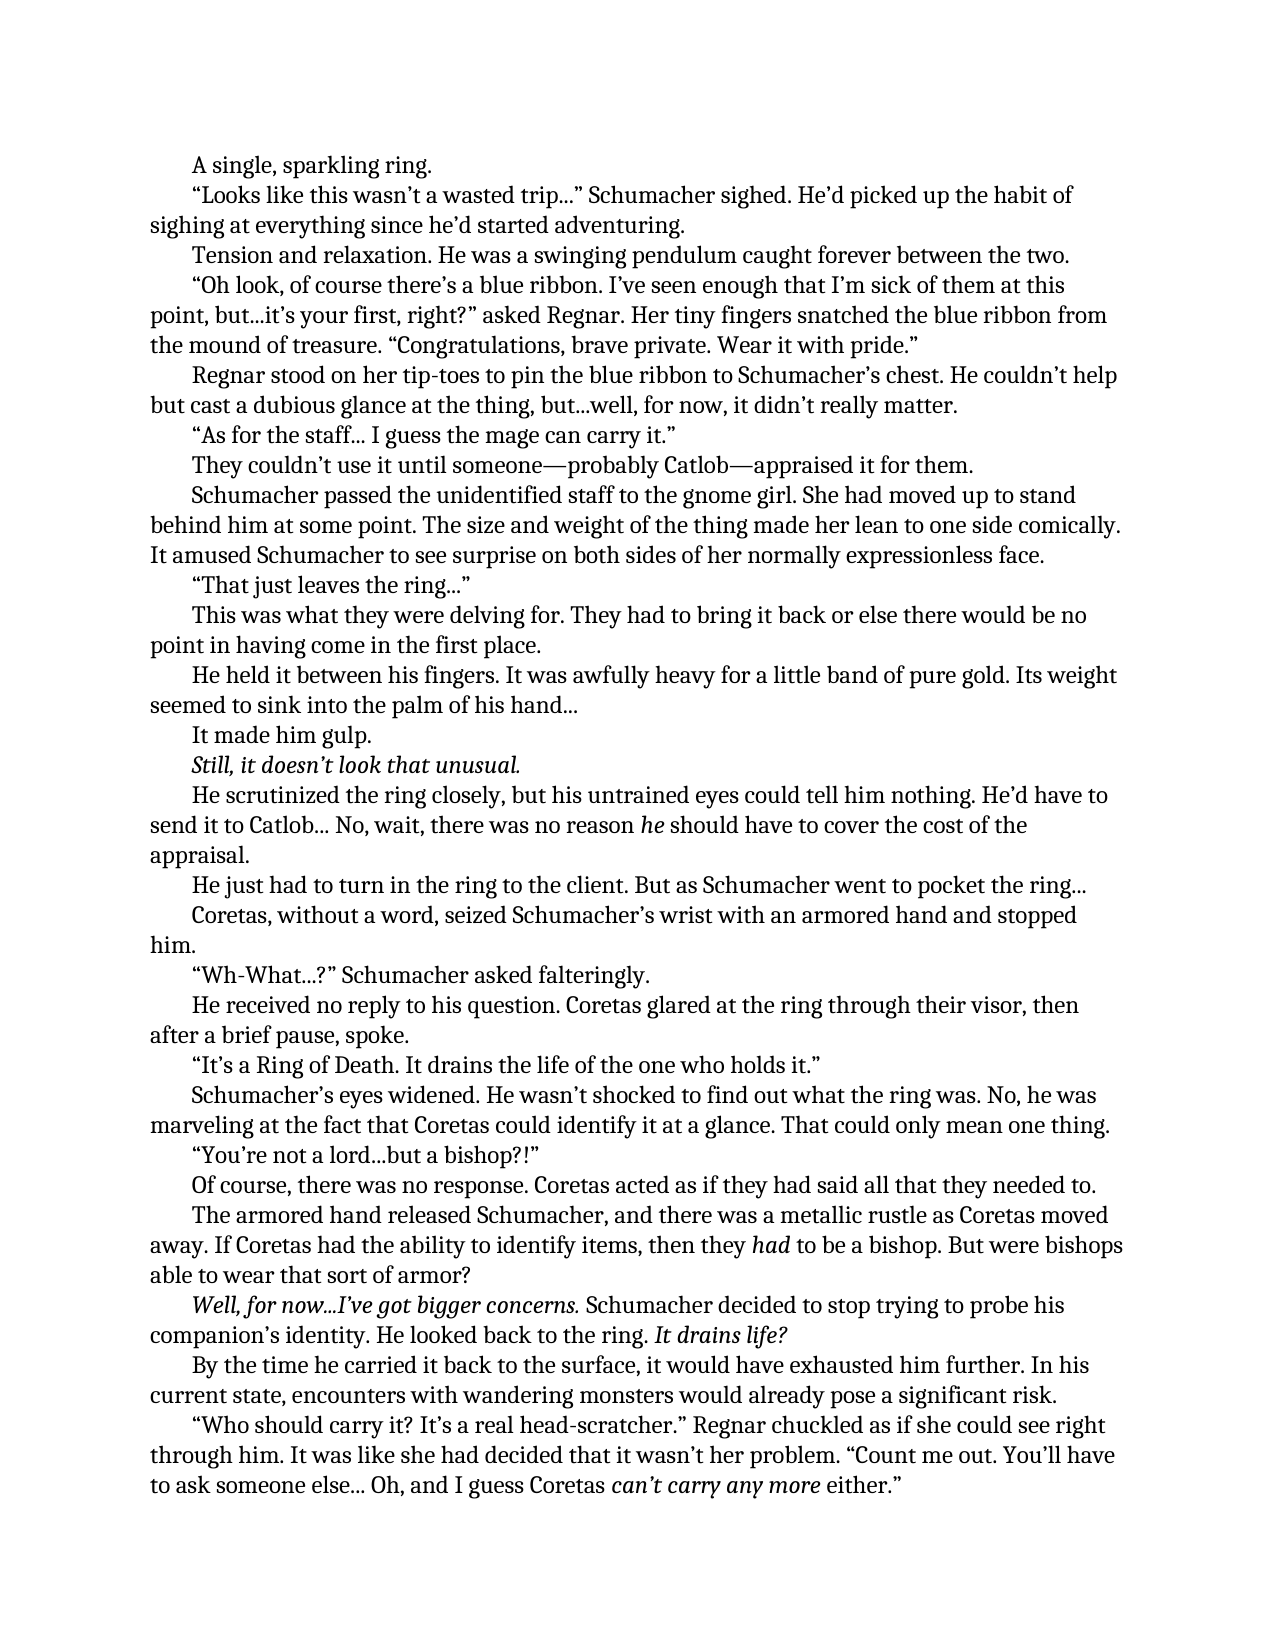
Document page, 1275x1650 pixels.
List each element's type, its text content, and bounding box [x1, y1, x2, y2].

text Still, it doesn’t look that unusual. [150, 750, 1125, 780]
text Regnar stood on her tip-toes to pin the blue ribbon to Schumacher’s chest. He couldn’t help but cast a dubious glance at the thing, but...well, for now, it didn’t really matter. [150, 360, 1125, 420]
text Schumacher’s eyes widened. He wasn’t shocked to find out what the ring was. No, he was marveling at the fact that Coretas could identify it at a glance. That could only mean one thing. [150, 1080, 1125, 1140]
text “You’re not a lord...but a bishop?!” [150, 1140, 1125, 1170]
text “It’s a Ring of Death. It drains the life of the one who holds it.” [150, 1050, 1125, 1080]
text “As for the staff... I guess the mage can carry it.” [150, 420, 1125, 450]
text Of course, there was no response. Coretas acted as if they had said all that they needed to. [150, 1170, 1125, 1200]
text The armored hand released Schumacher, and there was a metallic rustle as Coretas moved away. If Coretas had the ability to identify items, then they had to be a bishop. But were bishops able to wear that sort of armor? [150, 1200, 1125, 1290]
text “Oh look, of course there’s a blue ribbon. I’ve seen enough that I’m sick of them at this point, but...it’s your first, right?” asked Regnar. Her tiny fingers snatched the blue ribbon from the mound of treasure. “Congratulations, brave private. Wear it with pride.” [150, 270, 1125, 360]
text It made him gulp. [150, 720, 1125, 750]
text Coretas, without a word, seized Schumacher’s wrist with an armored hand and stopped him. [150, 900, 1125, 960]
text He just had to turn in the ring to the client. But as Schumacher went to pocket the ring... [150, 870, 1125, 900]
text Schumacher passed the unidentified staff to the gnome girl. She had moved up to stand behind him at some point. The size and weight of the thing made her lean to one side comically. It amused Schumacher to see surprise on both sides of her normally expressionless face. [150, 480, 1125, 570]
text A single, sparkling ring. [150, 150, 1125, 180]
text “Wh-What...?” Schumacher asked falteringly. [150, 960, 1125, 990]
text By the time he carried it back to the surface, it would have exhausted him further. In his current state, encounters with wandering monsters would already pose a significant risk. [150, 1350, 1125, 1410]
text “Who should carry it? It’s a real head-scratcher.” Regnar chuckled as if she could see right through him. It was like she had decided that it wasn’t her problem. “Count me out. You’ll have to ask someone else... Oh, and I guess Coretas can’t carry any more either.” [150, 1410, 1125, 1500]
text This was what they were delving for. They had to bring it back or else there would be no point in having come in the first place. [150, 600, 1125, 660]
text He held it between his fingers. It was awfully heavy for a little band of pure gold. Its weight seemed to sink into the palm of his hand... [150, 660, 1125, 720]
text “That just leaves the ring...” [150, 570, 1125, 600]
text Well, for now...I’ve got bigger concerns. Schumacher decided to stop trying to probe his companion’s identity. He looked back to the ring. It drains life? [150, 1290, 1125, 1350]
text “Looks like this wasn’t a wasted trip...” Schumacher sighed. He’d picked up the habit of sighing at everything since he’d started adventuring. [150, 180, 1125, 240]
text Tension and relaxation. He was a swinging pendulum caught forever between the two. [150, 240, 1125, 270]
text He scrutinized the ring closely, but his untrained eyes could tell him nothing. He’d have to send it to Catlob... No, wait, there was no reason he should have to cover the cost of the appraisal. [150, 780, 1125, 870]
text He received no reply to his question. Coretas glared at the ring through their visor, then after a brief pause, spoke. [150, 990, 1125, 1050]
text They couldn’t use it until someone—probably Catlob—appraised it for them. [150, 450, 1125, 480]
